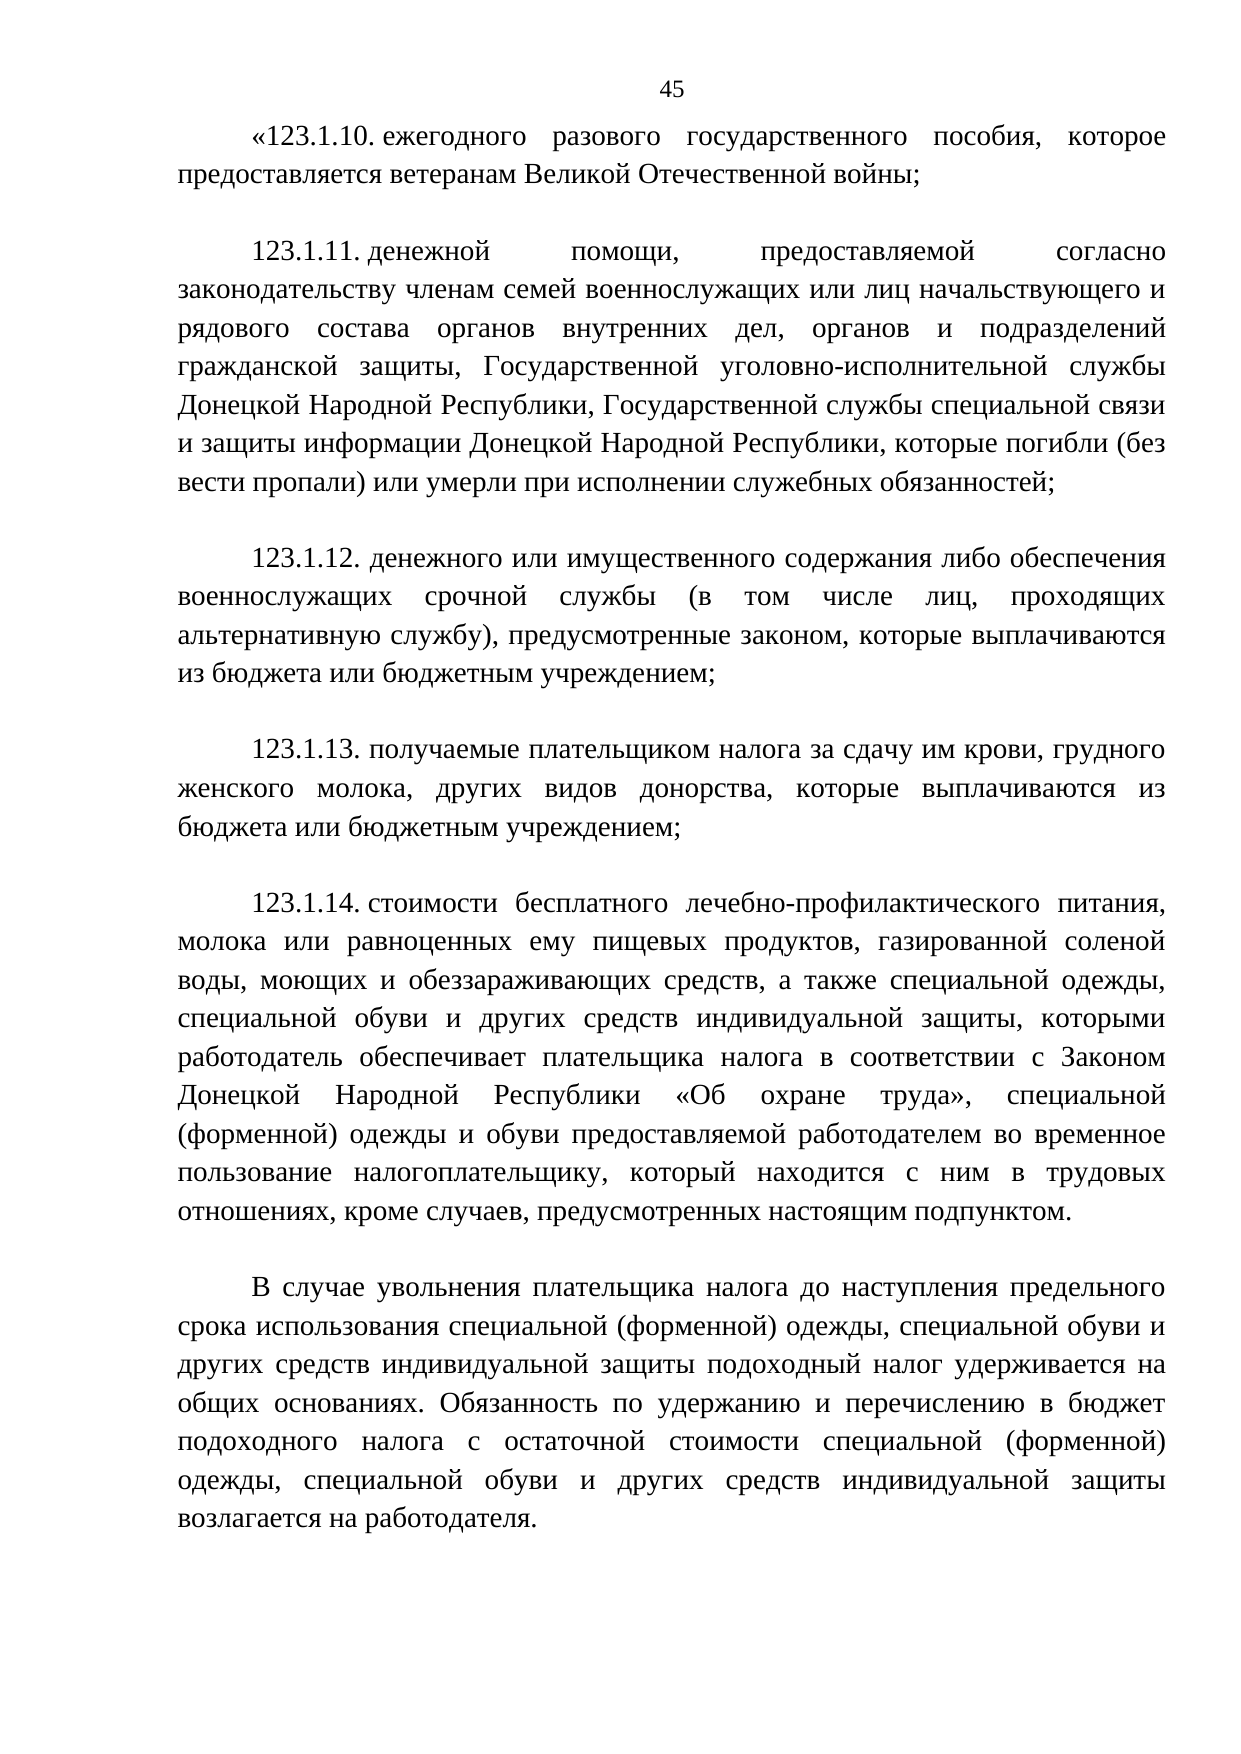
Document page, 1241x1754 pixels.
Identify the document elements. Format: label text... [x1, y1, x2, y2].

text 123.1.12. денежного или имущественного содержания либо обеспечения военнослужащих срочной службы (в том числе лиц, проходящих альтернативную службу), предусмотренные законом, которые выплачиваются из бюджета или бюджетным учреждением; [177, 540, 1167, 689]
text 123.1.13. получаемые плательщиком налога за сдачу им крови, грудного женского молока, других видов донорства, которые выплачиваются из бюджета или бюджетным учреждением; [177, 732, 1167, 842]
text 123.1.14. стоимости бесплатного лечебно-профилактического питания, молока или равноценных ему пищевых продуктов, газированной соленой воды, моющих и обеззараживающих средств, а также специальной одежды, специальной обуви и других средств индивидуальной защиты, которыми работодатель обеспечивает плательщика налога в соответствии с Законом Донецкой Народной Республики «Об охране труда», специальной (форменной) одежды и обуви предоставляемой работодателем во временное пользование налогоплательщику, который находится с ним в трудовых отношениях, кроме случаев, предусмотренных настоящим подпунктом. [177, 885, 1167, 1227]
text 123.1.11. денежной помощи, предоставляемой согласно законодательству членам семей военнослужащих или лиц начальствующего и рядового состава органов внутренних дел, органов и подразделений гражданской защиты, Государственной уголовно-исполнительной службы Донецкой Народной Республики, Государственной службы специальной связи и защиты информации Донецкой Народной Республики, которые погибли (без вести пропали) или умерли при исполнении служебных обязанностей; [177, 233, 1167, 497]
text «123.1.10. ежегодного разового государственного пособия, которое предоставляется ветеранам Великой Отечественной войны; [177, 118, 1167, 190]
text В случае увольнения плательщика налога до наступления предельного срока использования специальной (форменной) одежды, специальной обуви и других средств индивидуальной защиты подоходный налог удерживается на общих основаниях. Обязанность по удержанию и перечислению в бюджет подоходного налога с остаточной стоимости специальной (форменной) одежды, специальной обуви и других средств индивидуальной защиты возлагается на работодателя. [177, 1269, 1167, 1534]
